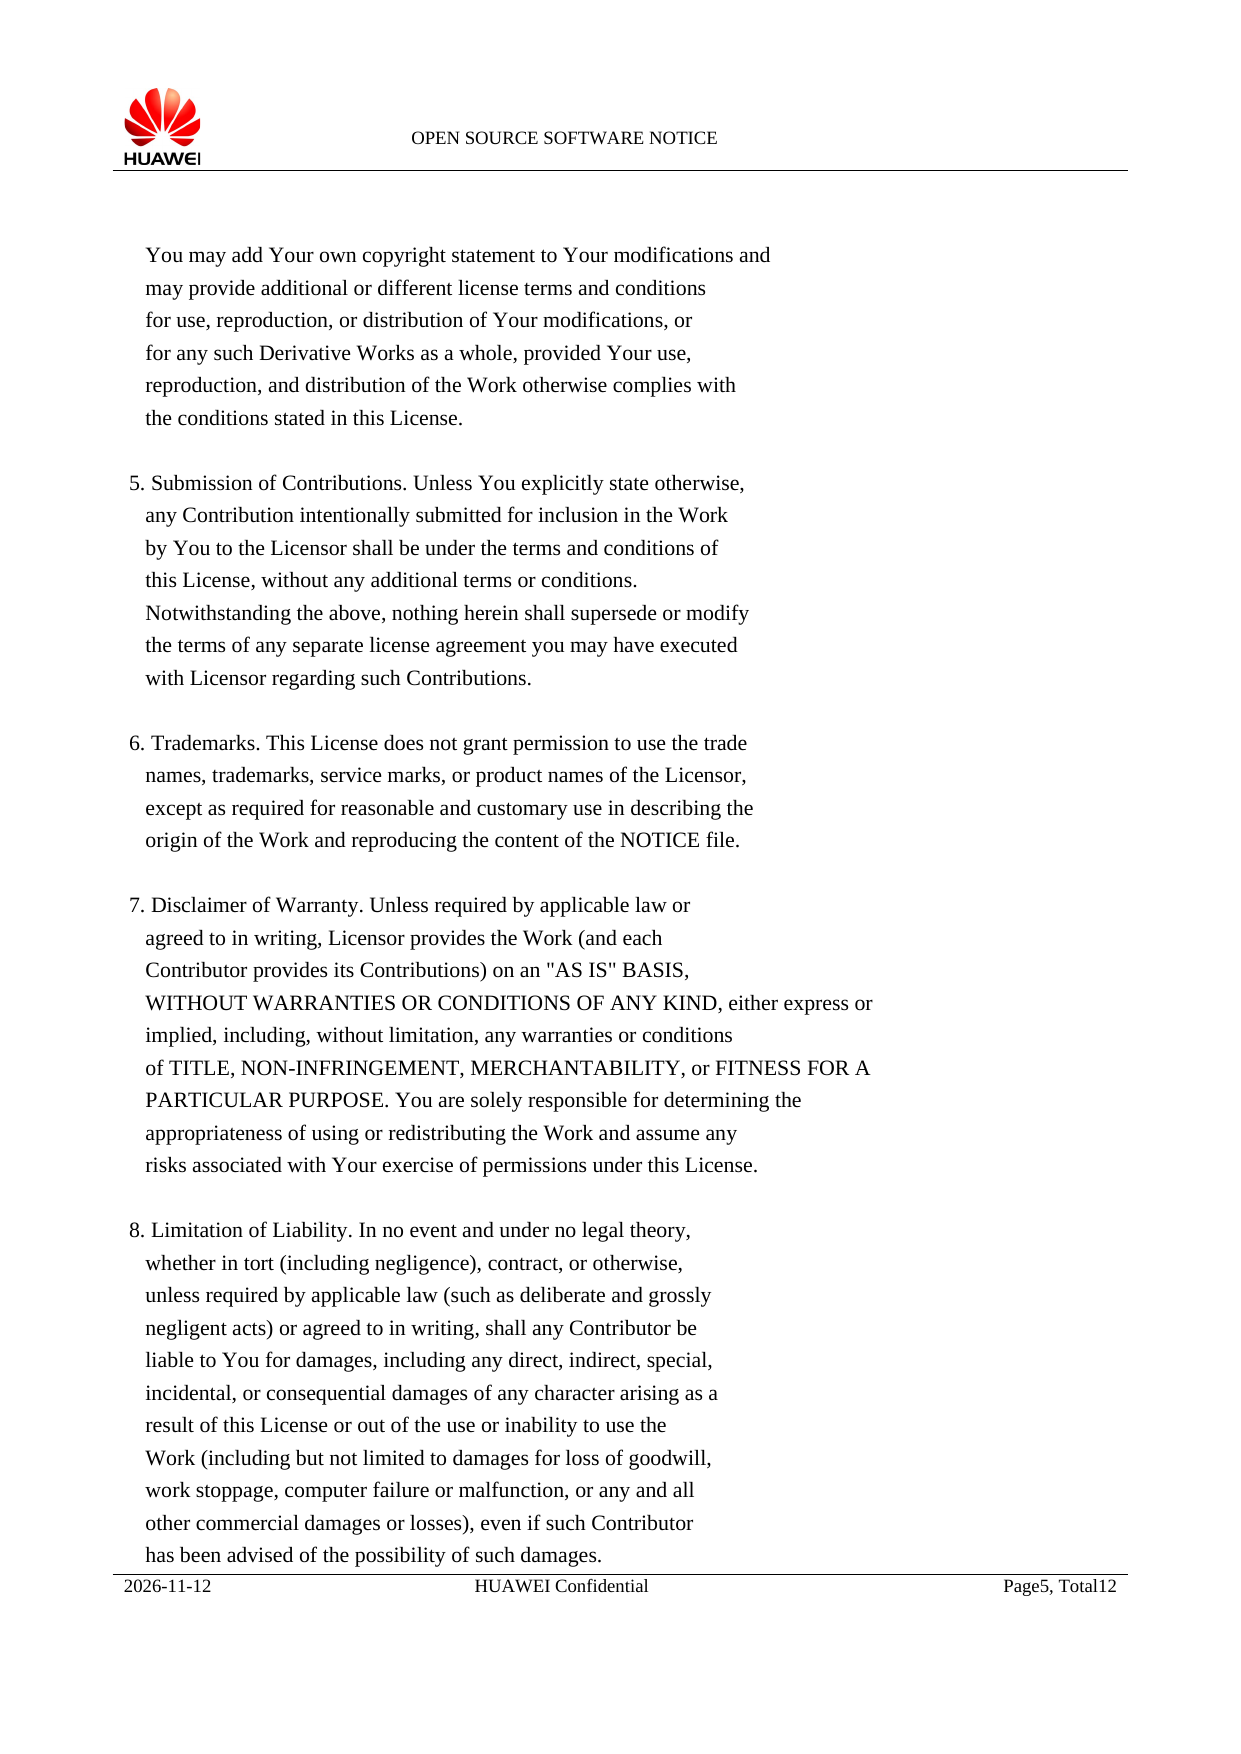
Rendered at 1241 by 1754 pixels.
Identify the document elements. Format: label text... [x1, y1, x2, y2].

picture [124, 88, 201, 165]
